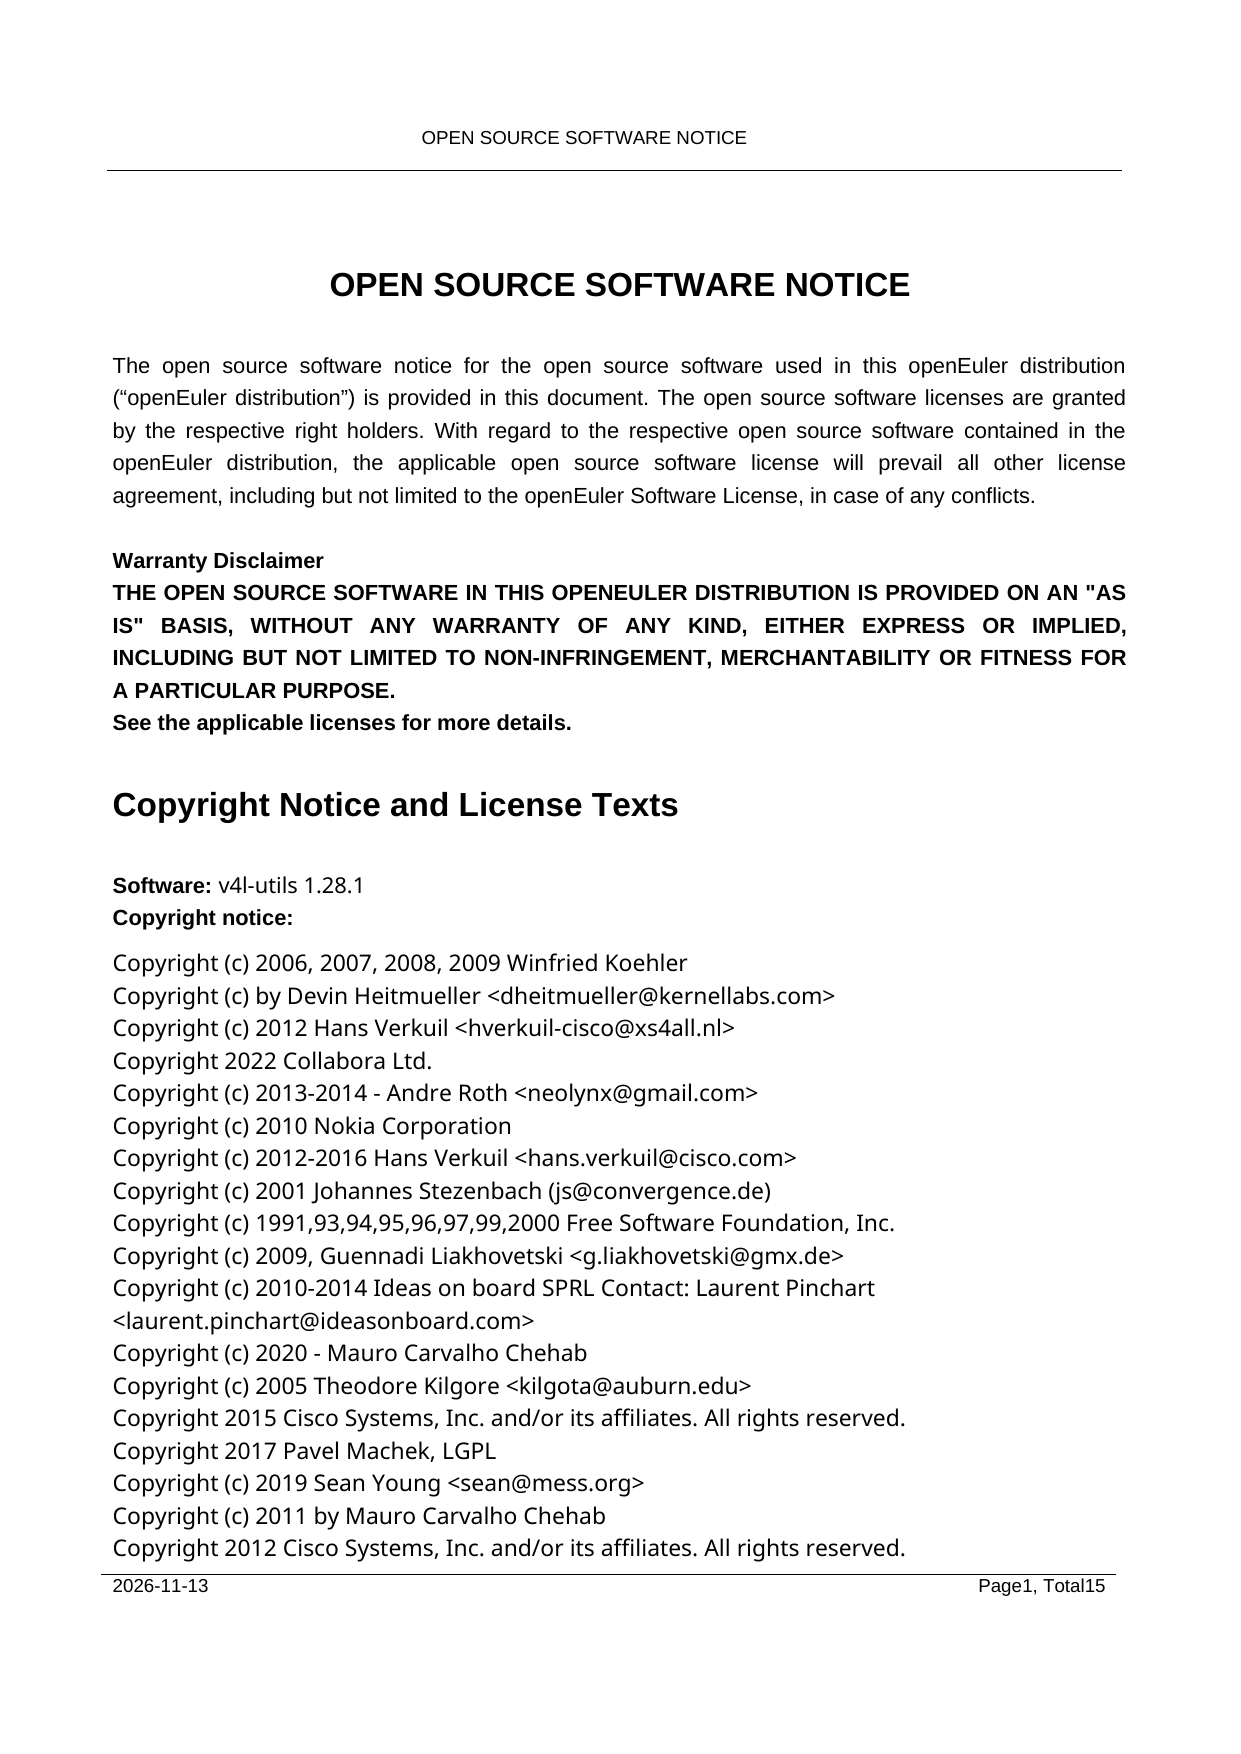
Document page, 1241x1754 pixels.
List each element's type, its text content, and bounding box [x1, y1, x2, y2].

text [112, 947, 1128, 1564]
title Software: v4l-utils 1.28.1 [112, 869, 1128, 901]
text Copyright notice: [112, 901, 1128, 934]
text OPEN SOURCE SOFTWARE NOTICE [112, 251, 1128, 316]
text Copyright Notice and License Texts [112, 771, 1128, 836]
text Warranty Disclaimer [112, 544, 1128, 576]
text The open source software notice for the open source software used in this openEuler distribution (“openEuler distribution”) is provided in this document. The open source software licenses are granted by the respective right holders. With regard to the respective open source software contained in the openEuler distribution, the applicable open source software license will prevail all other license agreement, including but not limited to the openEuler Software License, in case of any conflicts. [112, 349, 1128, 511]
text THE OPEN SOURCE SOFTWARE IN THIS OPENEULER DISTRIBUTION IS PROVIDED ON AN "AS IS" BASIS, WITHOUT ANY WARRANTY OF ANY KIND, EITHER EXPRESS OR IMPLIED, INCLUDING BUT NOT LIMITED TO NON-INFRINGEMENT, MERCHANTABILITY OR FITNESS FOR A PARTICULAR PURPOSE. See the applicable licenses for more details. [112, 576, 1128, 739]
